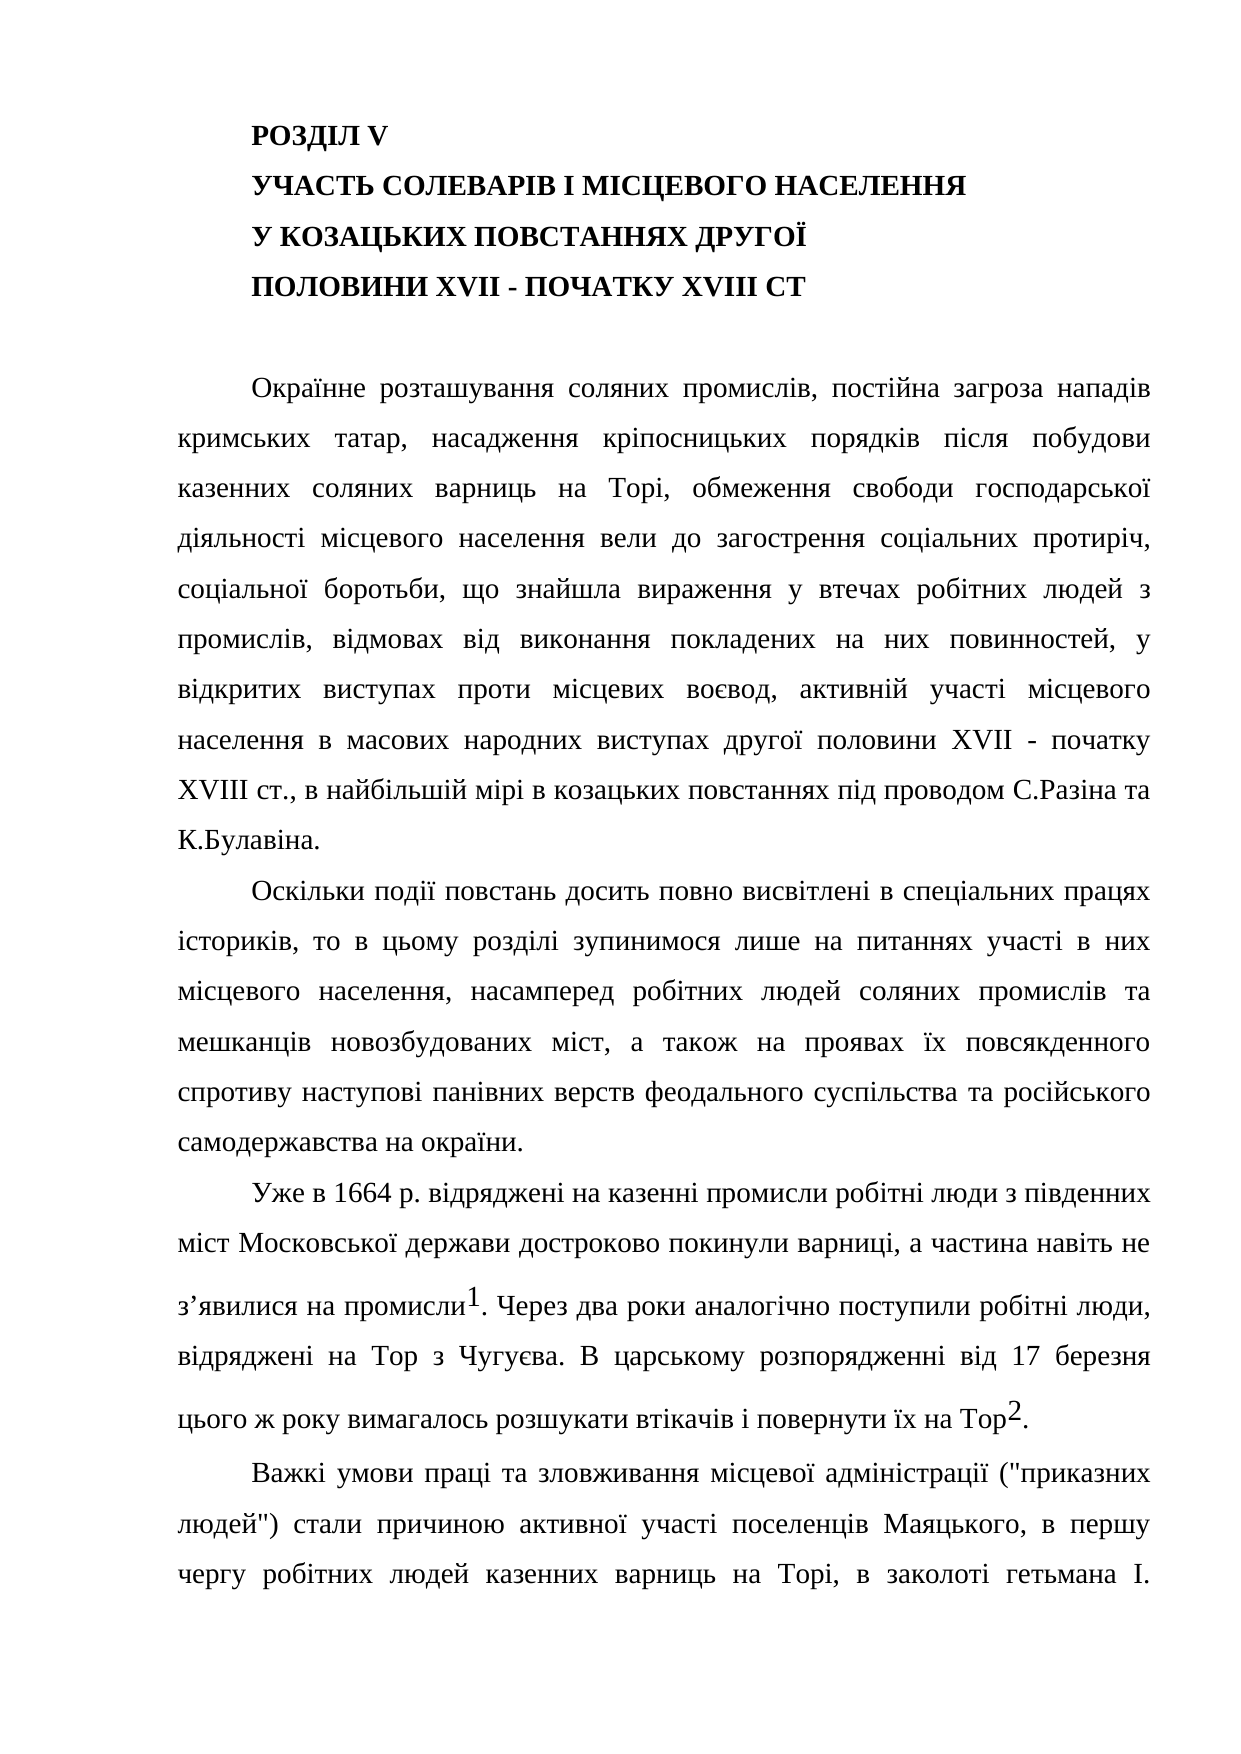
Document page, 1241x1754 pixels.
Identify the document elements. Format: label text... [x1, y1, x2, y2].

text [177, 1455, 1152, 1589]
text УЧАСТЬ СОЛЕВАРІВ І МІСЦЕВОГО НАСЕЛЕННЯ [177, 168, 1152, 202]
text Уже в 1664 р. відряджені на казенні промисли робітні люди з південних міст Московської держави достроково покинули варниці, а частина навіть не з’явилися на промисли1. Через два роки аналогічно поступили робітні люди, відряджені на Тор з Чугуєва. В царському розпорядженні від 17 березня цього ж року вимагалось розшукати втікачів і повернути їх на Тор2. [177, 1175, 1152, 1434]
text ПОЛОВИНИ XVII - ПОЧАТКУ XVIIІ СТ [177, 269, 1152, 303]
text Розділ V [177, 118, 1152, 152]
text Оскільки події повстань досить повно висвітлені в спеціальних працях істориків, то в цьому розділі зупинимося лише на питаннях участі в них місцевого населення, насамперед робітних людей соляних промислів та мешканців новозбудованих міст, а також на проявах їх повсякденного спротиву наступові панівних верств феодального суспільства та російського самодержавства на окраїни. [177, 873, 1152, 1158]
text У КОЗАЦЬКИХ ПОВСТАННЯХ ДРУГОЇ [177, 219, 1152, 252]
text Окраїнне розташування соляних промислів, постійна загроза нападів кримських татар, насадження кріпосницьких порядків після побудови казенних соляних варниць на Торі, обмеження свободи господарської діяльності місцевого населення вели до загострення соціальних протиріч, соціальної боротьби, що знайшла вираження у втечах робітних людей з промислів, відмовах від виконання покладених на них повинностей, у відкритих виступах проти місцевих воєвод, активній участі місцевого населення в масових народних виступах другої половини XVII - початку ХVІІІ ст., в найбільшій мірі в козацьких повстаннях під проводом С.Разіна та К.Булавіна. [177, 370, 1152, 856]
